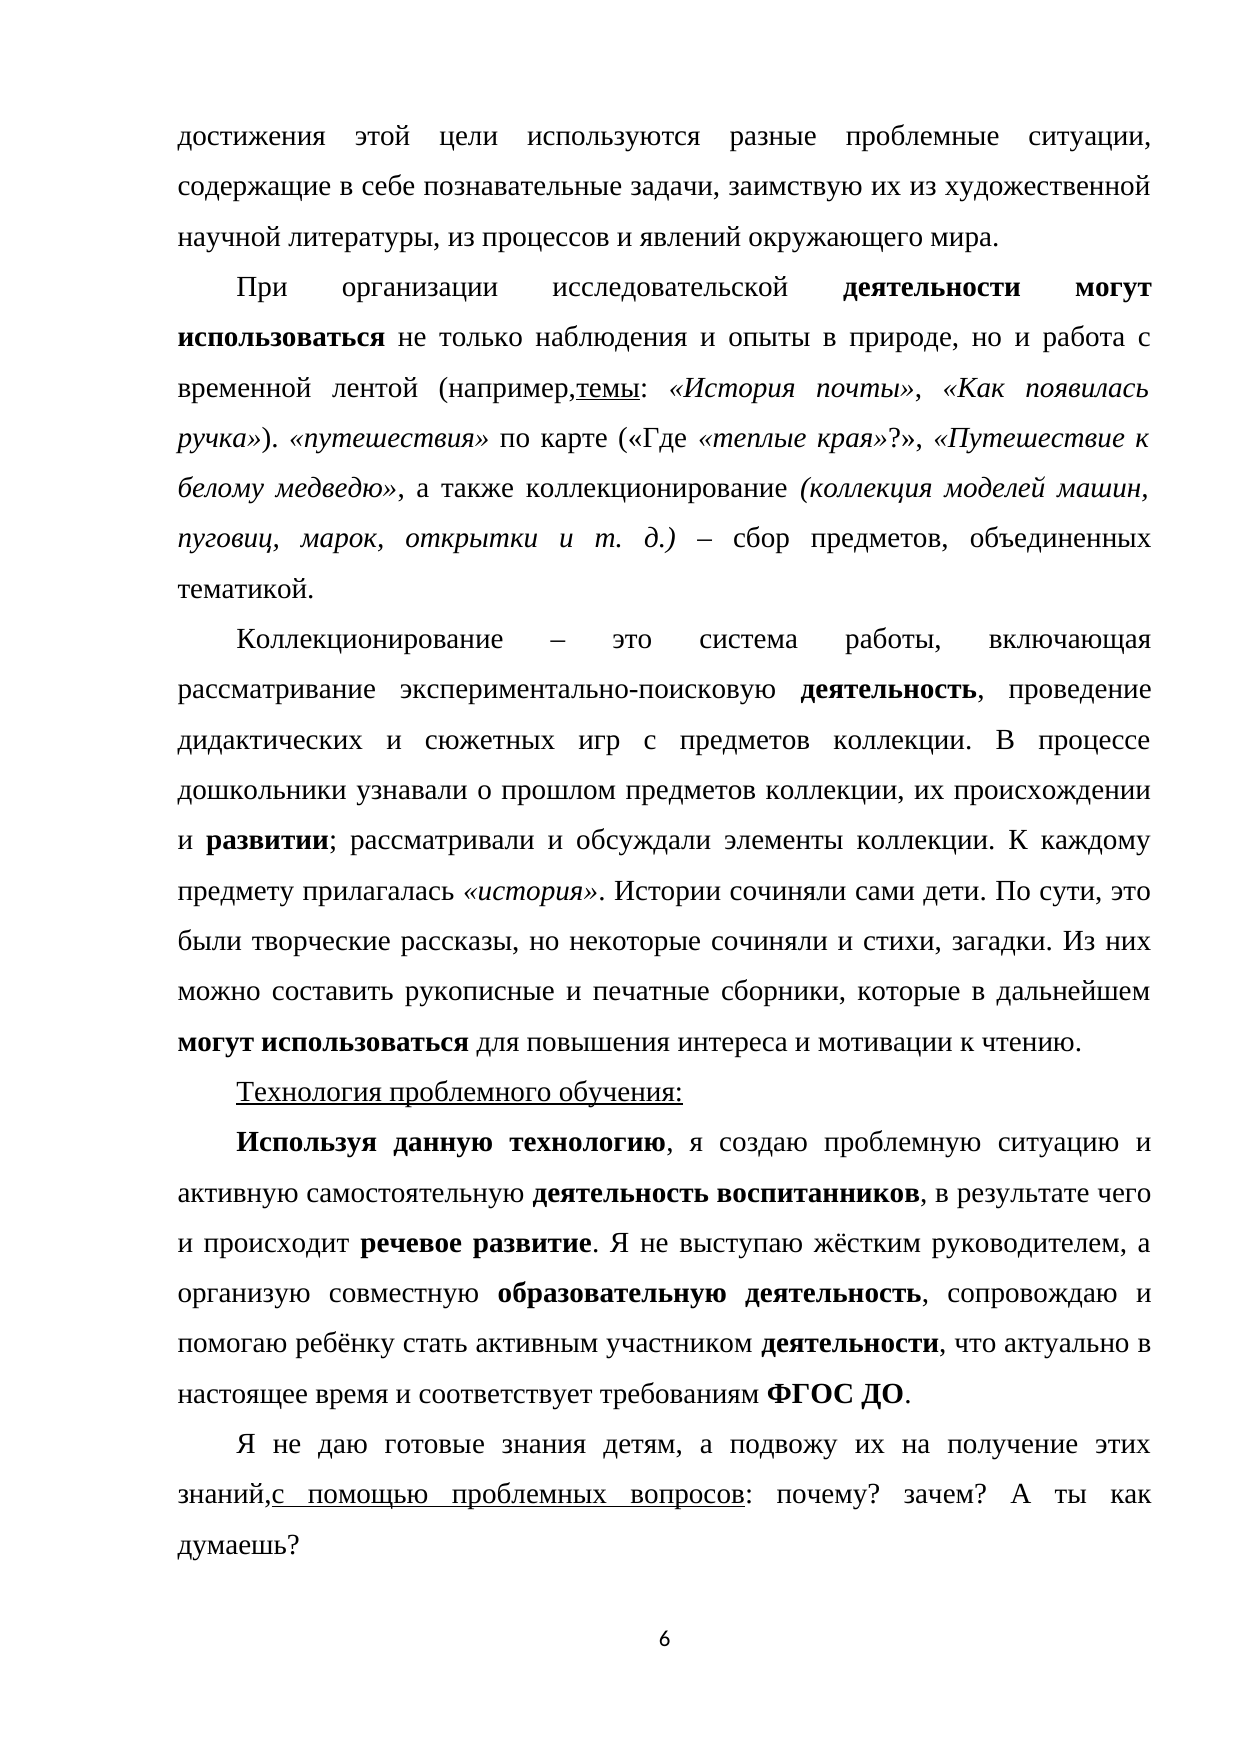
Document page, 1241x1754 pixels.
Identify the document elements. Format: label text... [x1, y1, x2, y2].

text При организации исследовательской деятельности могут использоваться не только наблюдения и опыты в природе, но и работа с временной лентой (например,темы: «История почты», «Как появилась ручка»). «путешествия» по карте («Где «теплые края»?», «Путешествие к белому медведю», а также коллекционирование (коллекция моделей машин, пуговиц, марок, открытки и т. д.) – сбор предметов, объединенных тематикой. [177, 269, 1152, 604]
text Используя данную технологию, я создаю проблемную ситуацию и активную самостоятельную деятельность воспитанников, в результате чего и происходит речевое развитие. Я не выступаю жёстким руководителем, а организую совместную образовательную деятельность, сопровождаю и помогаю ребёнку стать активным участником деятельности, что актуально в настоящее время и соответствует требованиям ФГОС ДО. [177, 1124, 1152, 1409]
text Коллекционирование – это система работы, включающая рассматривание экспериментально-поисковую деятельность, проведение дидактических и сюжетных игр с предметов коллекции. В процессе дошкольники узнавали о прошлом предметов коллекции, их происхождении и развитии; рассматривали и обсуждали элементы коллекции. К каждому предмету прилагалась «история». Истории сочиняли сами дети. По сути, это были творческие рассказы, но некоторые сочиняли и стихи, загадки. Из них можно составить рукописные и печатные сборники, которые в дальнейшем могут использоваться для повышения интереса и мотивации к чтению. [177, 621, 1152, 1057]
text Технология проблемного обучения: [177, 1074, 1152, 1108]
text Я не даю готовые знания детям, а подвожу их на получение этих знаний,с помощью проблемных вопросов: почему? зачем? А ты как думаешь? [177, 1426, 1152, 1560]
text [177, 118, 1152, 252]
